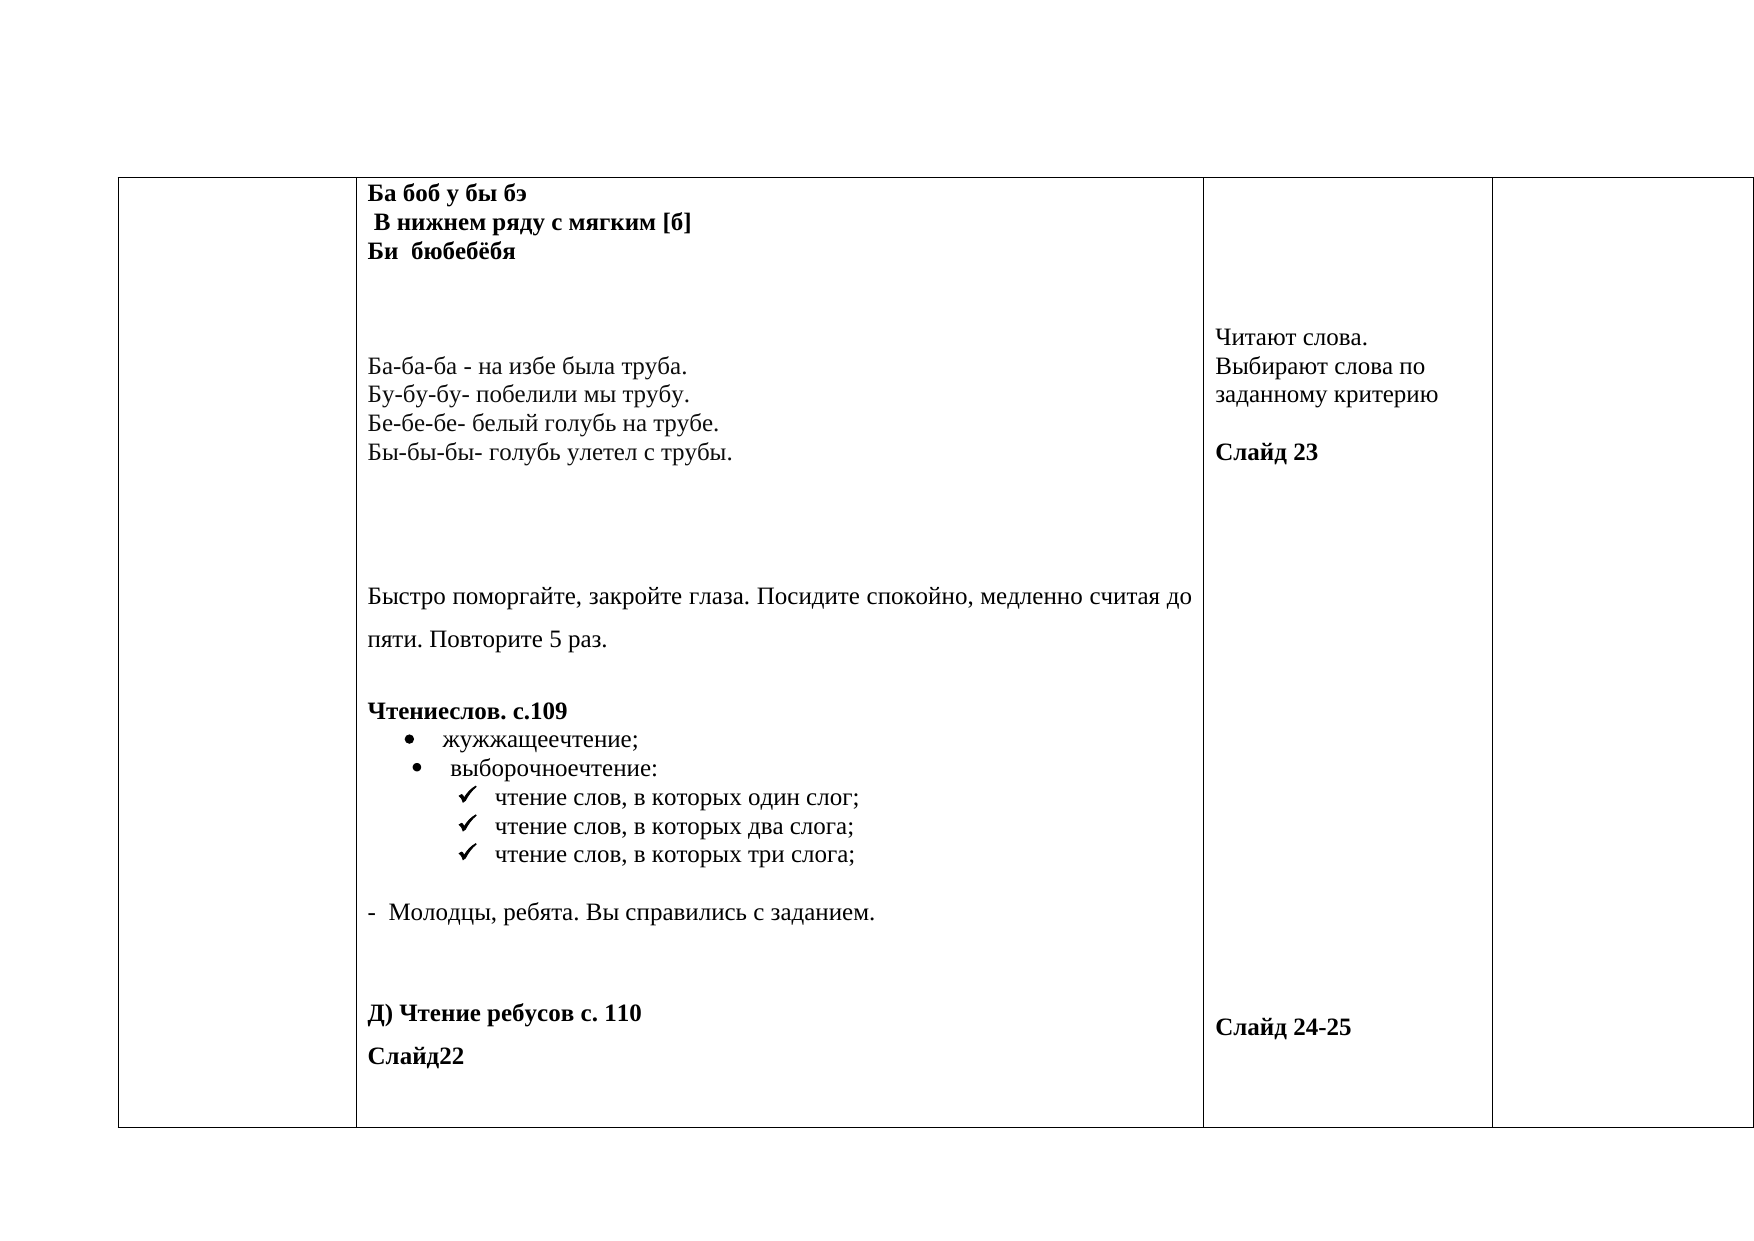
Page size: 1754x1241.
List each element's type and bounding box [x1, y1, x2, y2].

table_cell [119, 178, 356, 1127]
table_cell [357, 178, 1203, 1127]
table_cell [1493, 178, 1753, 1127]
table_cell [1204, 178, 1492, 1127]
